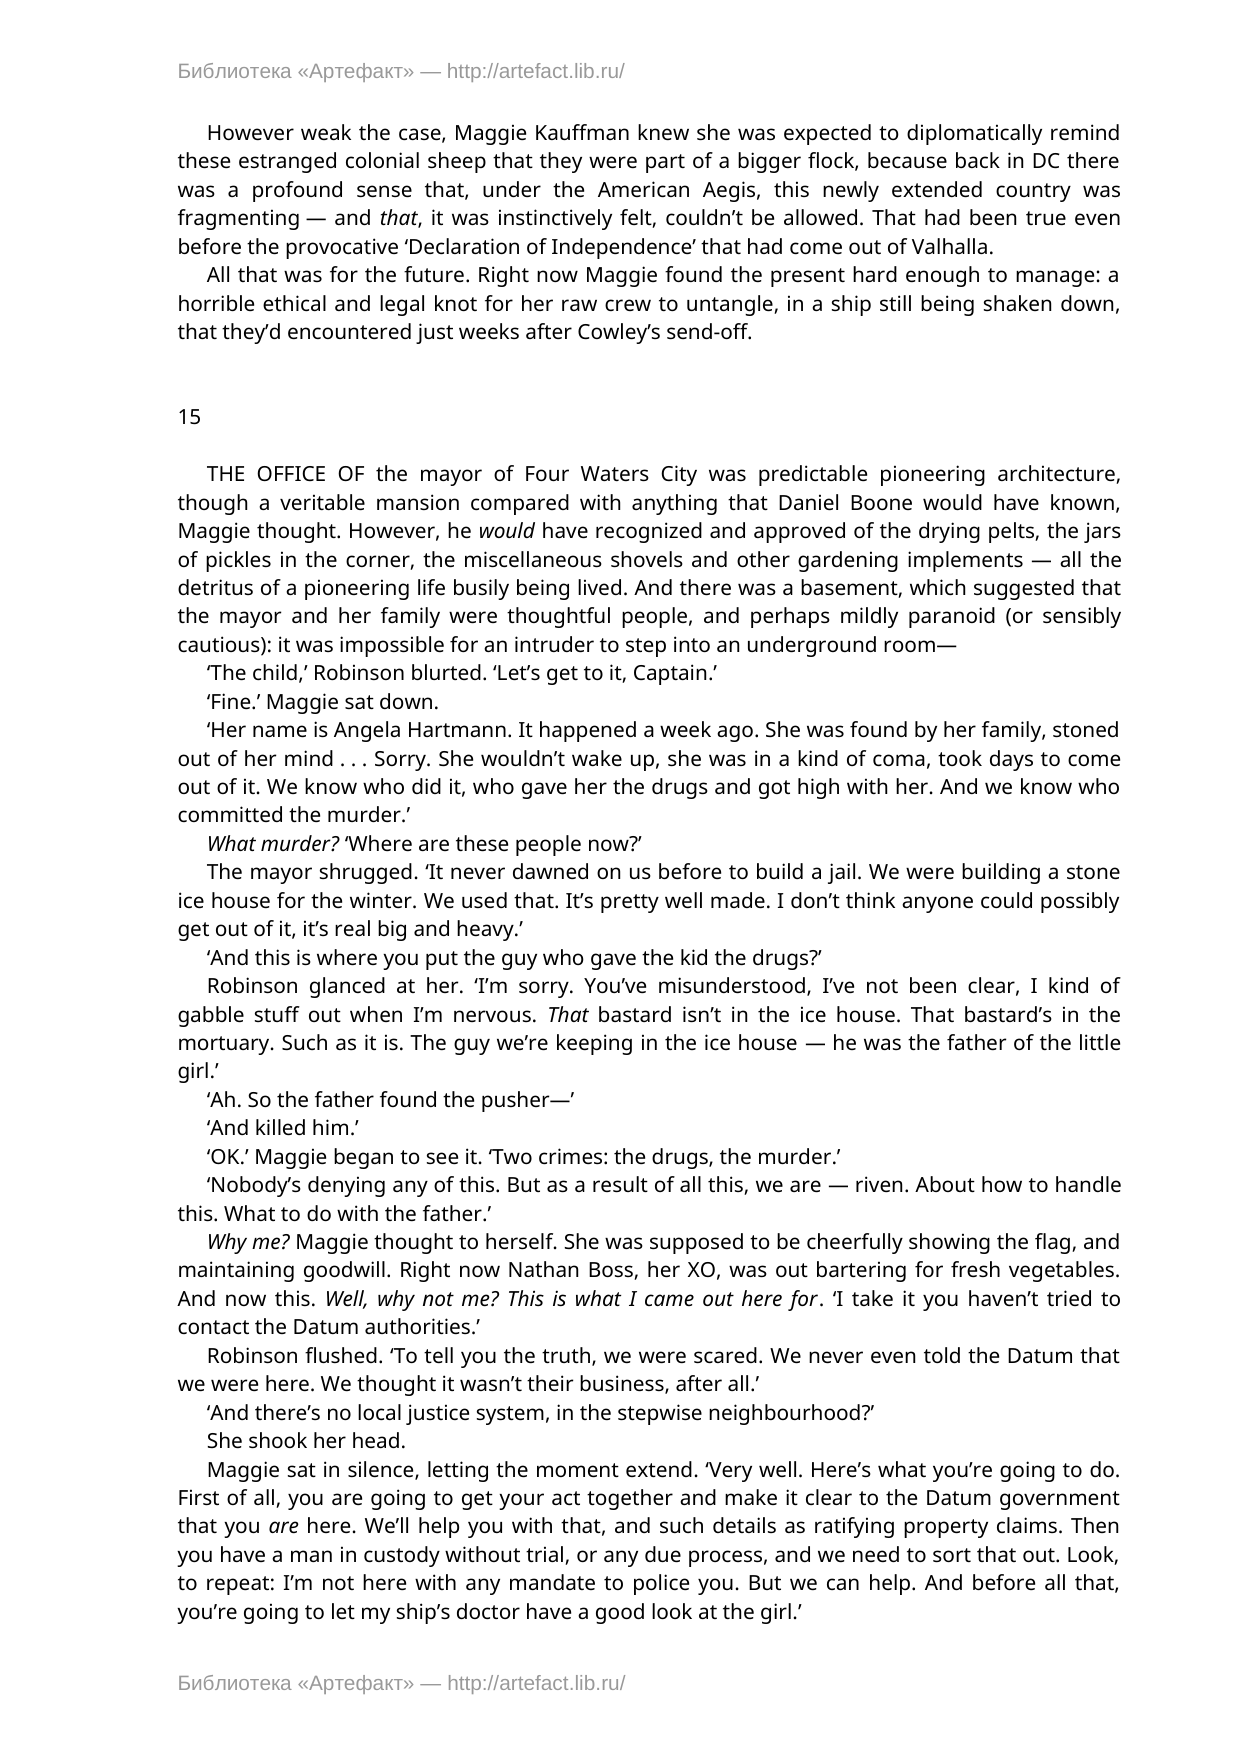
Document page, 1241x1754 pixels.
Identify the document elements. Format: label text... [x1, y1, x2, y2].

text THE OFFICE OF the mayor of Four Waters City was predictable pioneering architecture, though a veritable mansion compared with anything that Daniel Boone would have known, Maggie thought. However, he would have recognized and approved of the drying pelts, the jars of pickles in the corner, the miscellaneous shovels and other gardening implements — all the detritus of a pioneering life busily being lived. And there was a basement, which suggested that the mayor and her family were thoughtful people, and perhaps mildly paranoid (or sensibly cautious): it was impossible for an intruder to step into an underground room— [177, 459, 1122, 658]
text What murder? ‘Where are these people now?’ [177, 829, 1122, 857]
text Why me? Maggie thought to herself. She was supposed to be cheerfully showing the flag, and maintaining goodwill. Right now Nathan Boss, her XO, was out bartering for fresh vegetables. And now this. Well, why not me? This is what I came out here for. ‘I take it you haven’t tried to contact the Datum authorities.’ [177, 1227, 1122, 1341]
text ‘Fine.’ Maggie sat down. [177, 687, 1122, 715]
text ‘Nobody’s denying any of this. But as a result of all this, we are — riven. About how to handle this. What to do with the father.’ [177, 1170, 1122, 1227]
text ‘The child,’ Robinson blurted. ‘Let’s get to it, Captain.’ [177, 658, 1122, 687]
subtitle 15 [177, 402, 1122, 431]
text All that was for the future. Right now Maggie found the present hard enough to manage: a horrible ethical and legal knot for her raw crew to untangle, in a ship still being shaken down, that they’d encountered just weeks after Cowley’s send-off. [177, 260, 1122, 346]
text ‘And there’s no local justice system, in the stepwise neighbourhood?’ [177, 1398, 1122, 1426]
text However weak the case, Maggie Kauffman knew she was expected to diplomatically remind these estranged colonial sheep that they were part of a bigger flock, because back in DC there was a profound sense that, under the American Aegis, this newly extended country was fragmenting — and that, it was instinctively felt, couldn’t be allowed. That had been true even before the provocative ‘Declaration of Independence’ that had come out of Valhalla. [177, 118, 1122, 260]
text Robinson glanced at her. ‘I’m sorry. You’ve misunderstood, I’ve not been clear, I kind of gabble stuff out when I’m nervous. That bastard isn’t in the ice house. That bastard’s in the mortuary. Such as it is. The guy we’re keeping in the ice house — he was the father of the little girl.’ [177, 971, 1122, 1085]
text ‘Her name is Angela Hartmann. It happened a week ago. She was found by her family, stoned out of her mind . . . Sorry. She wouldn’t wake up, she was in a kind of coma, took days to come out of it. We know who did it, who gave her the drugs and got high with her. And we know who committed the murder.’ [177, 715, 1122, 829]
text She shook her head. [177, 1426, 1122, 1455]
text The mayor shrugged. ‘It never dawned on us before to build a jail. We were building a stone ice house for the winter. We used that. It’s pretty well made. I don’t think anyone could possibly get out of it, it’s real big and heavy.’ [177, 857, 1122, 943]
text ‘And killed him.’ [177, 1113, 1122, 1142]
text Maggie sat in silence, letting the moment extend. ‘Very well. Here’s what you’re going to do. First of all, you are going to get your act together and make it clear to the Datum government that you are here. We’ll help you with that, and such details as ratifying property claims. Then you have a man in custody without trial, or any due process, and we need to sort that out. Look, to repeat: I’m not here with any mandate to police you. But we can help. And before all that, you’re going to let my ship’s doctor have a good look at the girl.’ [177, 1455, 1122, 1625]
text Robinson flushed. ‘To tell you the truth, we were scared. We never even told the Datum that we were here. We thought it wasn’t their business, after all.’ [177, 1341, 1122, 1398]
text ‘Ah. So the father found the pusher—’ [177, 1085, 1122, 1113]
text ‘And this is where you put the guy who gave the kid the drugs?’ [177, 943, 1122, 971]
text ‘OK.’ Maggie began to see it. ‘Two crimes: the drugs, the murder.’ [177, 1142, 1122, 1170]
